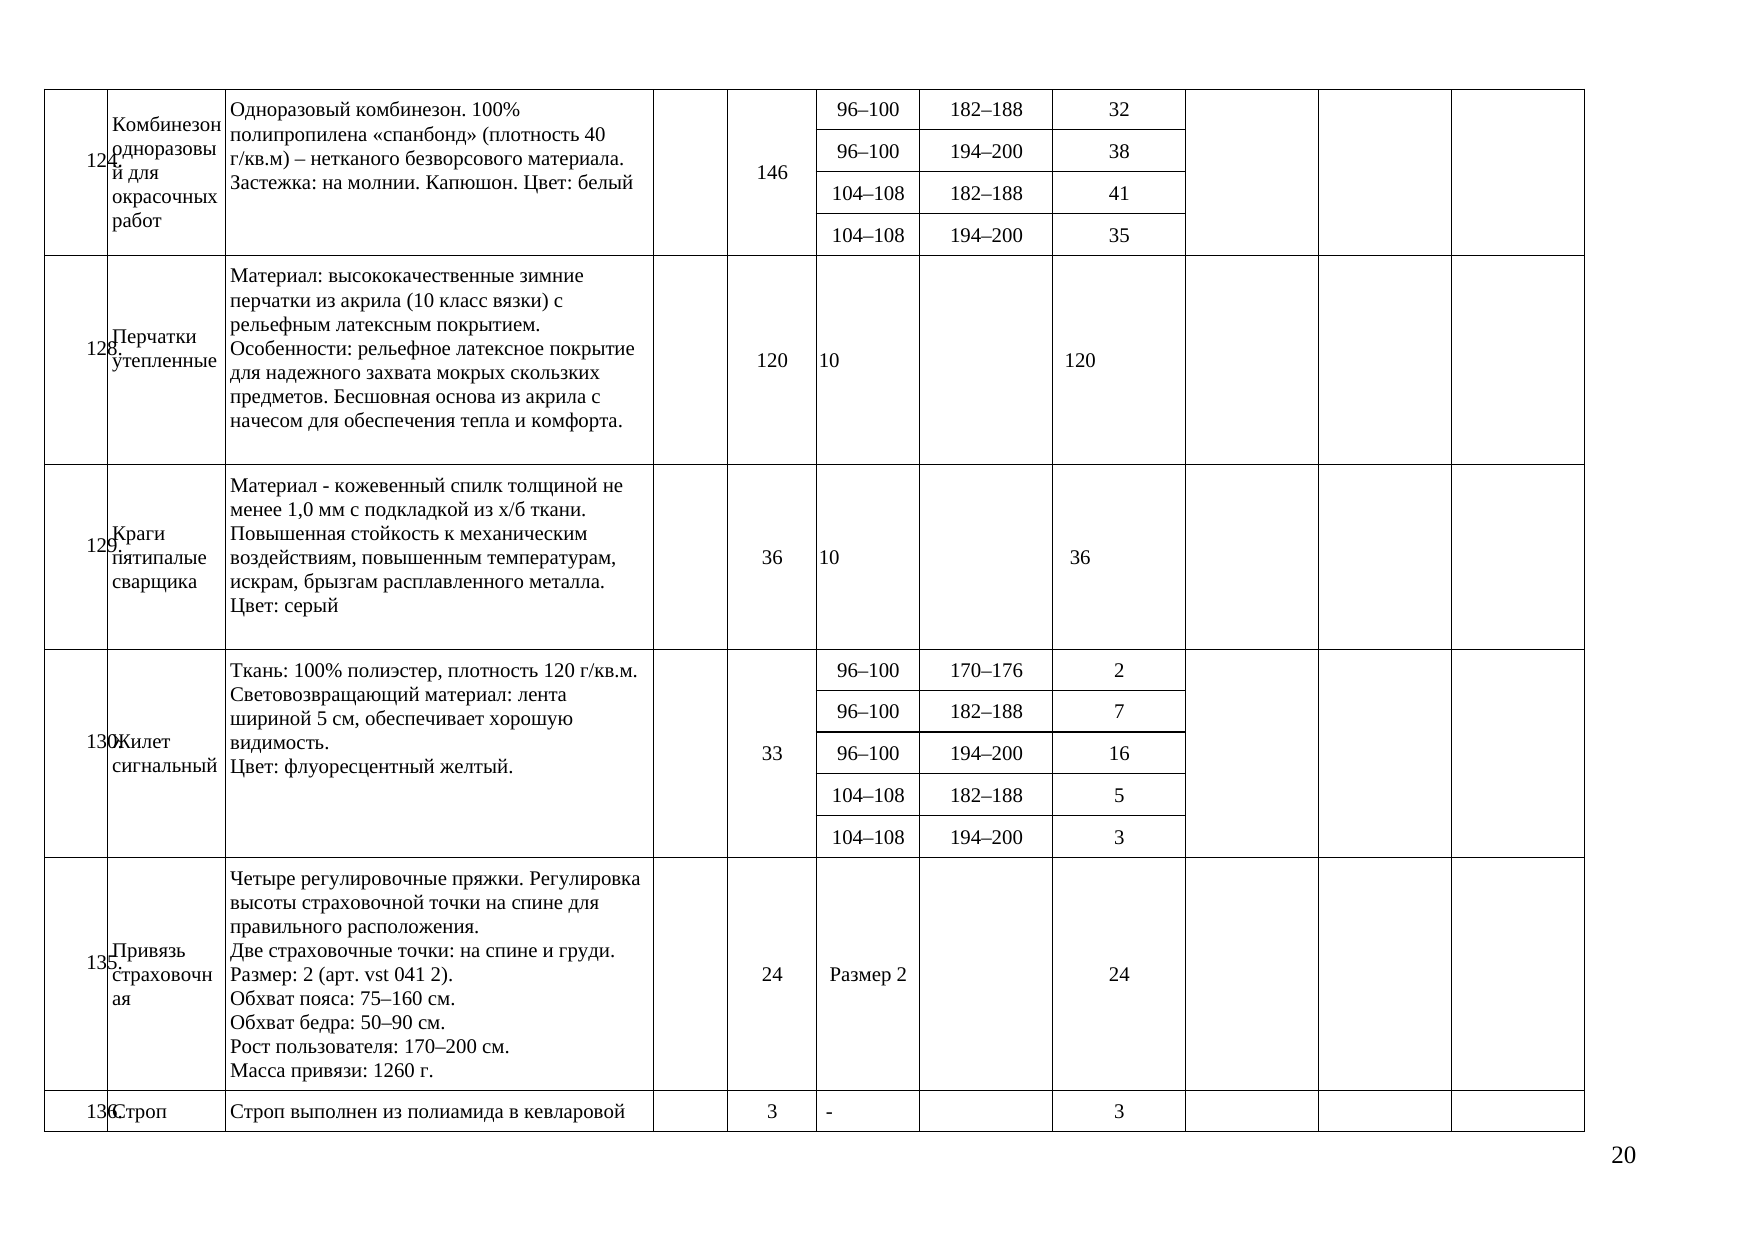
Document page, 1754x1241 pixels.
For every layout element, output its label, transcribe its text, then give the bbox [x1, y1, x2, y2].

table_cell [654, 465, 727, 649]
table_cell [226, 1091, 653, 1131]
table_cell 24 [728, 858, 816, 1090]
table_cell [1452, 1091, 1584, 1131]
table_cell 170–176 [920, 650, 1052, 689]
table_cell 194–200 [920, 130, 1052, 171]
table_cell 146 [728, 90, 816, 254]
table_cell [1186, 465, 1318, 649]
table_cell [1319, 858, 1451, 1090]
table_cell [108, 1091, 225, 1131]
table_cell 120 [728, 256, 816, 464]
table_cell 104–108 [817, 816, 919, 857]
table_cell 104–108 [817, 214, 919, 254]
table_cell [45, 1091, 107, 1131]
table_cell 36 [728, 465, 816, 649]
table_cell [45, 90, 107, 254]
table_cell [1452, 650, 1584, 857]
table_cell [1319, 465, 1451, 649]
table_cell [654, 90, 727, 254]
table_cell 194–200 [920, 733, 1052, 773]
table_cell 96–100 [817, 691, 919, 731]
table_cell Привязь страховочная [108, 858, 225, 1090]
table_cell 96–100 [817, 90, 919, 129]
table_cell Краги пятипалые сварщика [108, 465, 225, 649]
table_cell Ткань: 100% полиэстер, плотность 120 г/кв.м. Световозвращающий материал: лента шириной 5 см, обеспечивает хорошую видимость. Цвет: флуоресцентный желтый. [226, 650, 653, 857]
table_cell 120 [1053, 256, 1185, 464]
table_cell Одноразовый комбинезон. 100% полипропилена «cпанбонд» (плотность 40 г/кв.м) – нетканого безворсового материала. Застежка: на молнии. Капюшон. Цвет: белый [226, 90, 653, 254]
table_cell 16 [1053, 733, 1185, 773]
table_cell [1319, 1091, 1451, 1131]
table_cell 33 [728, 650, 816, 857]
table_cell 104–108 [817, 774, 919, 815]
table_cell 194–200 [920, 214, 1052, 254]
table_cell [1186, 90, 1318, 254]
table_cell [45, 650, 107, 857]
table_cell 96–100 [817, 650, 919, 689]
table_cell 10 [817, 465, 919, 649]
table_cell 182–188 [920, 172, 1052, 213]
table_cell Комбинезон одноразовый для окрасочных работ [108, 90, 225, 254]
table_cell [1186, 858, 1318, 1090]
table_cell 3 [728, 1091, 816, 1131]
table_cell Материал - кожевенный спилк толщиной не менее 1,0 мм с подкладкой из х/б ткани. Повышенная стойкость к механическим воздействиям, повышенным температурам, искрам, брызгам расплавленного металла. Цвет: серый [226, 465, 653, 649]
table_cell [45, 465, 107, 649]
table_cell 3 [1053, 816, 1185, 857]
table_cell [654, 1091, 727, 1131]
table_cell 41 [1053, 172, 1185, 213]
table_cell 36 [1053, 465, 1185, 649]
table_cell 182–188 [920, 774, 1052, 815]
table_cell 96–100 [817, 733, 919, 773]
table_cell 38 [1053, 130, 1185, 171]
table_cell 2 [1053, 650, 1185, 689]
table_cell 5 [1053, 774, 1185, 815]
table_cell 35 [1053, 214, 1185, 254]
table_cell [1452, 465, 1584, 649]
table_cell 182–188 [920, 90, 1052, 129]
table_cell [654, 858, 727, 1090]
table_cell 24 [1053, 858, 1185, 1090]
table_cell [1186, 256, 1318, 464]
table_cell [1319, 90, 1451, 254]
table_cell [654, 256, 727, 464]
table_cell 10 [817, 256, 919, 464]
table_cell - [817, 1091, 919, 1131]
table_cell 32 [1053, 90, 1185, 129]
table_cell [920, 858, 1052, 1090]
table_cell [1452, 256, 1584, 464]
table_cell [1319, 256, 1451, 464]
table_cell 104–108 [817, 172, 919, 213]
table_cell [1186, 650, 1318, 857]
table_cell [45, 256, 107, 464]
table_cell Жилет сигнальный [108, 650, 225, 857]
table_cell Размер 2 [817, 858, 919, 1090]
table_cell [45, 858, 107, 1090]
table_cell [1452, 90, 1584, 254]
table_cell 7 [1053, 691, 1185, 731]
table_cell [1452, 858, 1584, 1090]
table_cell 3 [1053, 1091, 1185, 1131]
table_cell 96–100 [817, 130, 919, 171]
table_cell Перчатки утепленные [108, 256, 225, 464]
table_cell 182–188 [920, 691, 1052, 731]
table_cell [920, 256, 1052, 464]
table_cell Четыре регулировочные пряжки. Регулировка высоты страховочной точки на спине для правильного расположения. Две страховочные точки: на спине и груди. Размер: 2 (арт. vst 041 2). Обхват пояса: 75–160 см. Обхват бедра: 50–90 см. Рост пользователя: 170–200 см. Масса привязи: 1260 г. [226, 858, 653, 1090]
table_cell [1186, 1091, 1318, 1131]
table_cell Материал: высококачественные зимние перчатки из акрила (10 класс вязки) с рельефным латексным покрытием. Особенности: рельефное латексное покрытие для надежного захвата мокрых скользких предметов. Бесшовная основа из акрила с начесом для обеспечения тепла и комфорта. [226, 256, 653, 464]
table_cell 194–200 [920, 816, 1052, 857]
table_cell [920, 1091, 1052, 1131]
table_cell [654, 650, 727, 857]
table_cell [920, 465, 1052, 649]
table_cell [1319, 650, 1451, 857]
